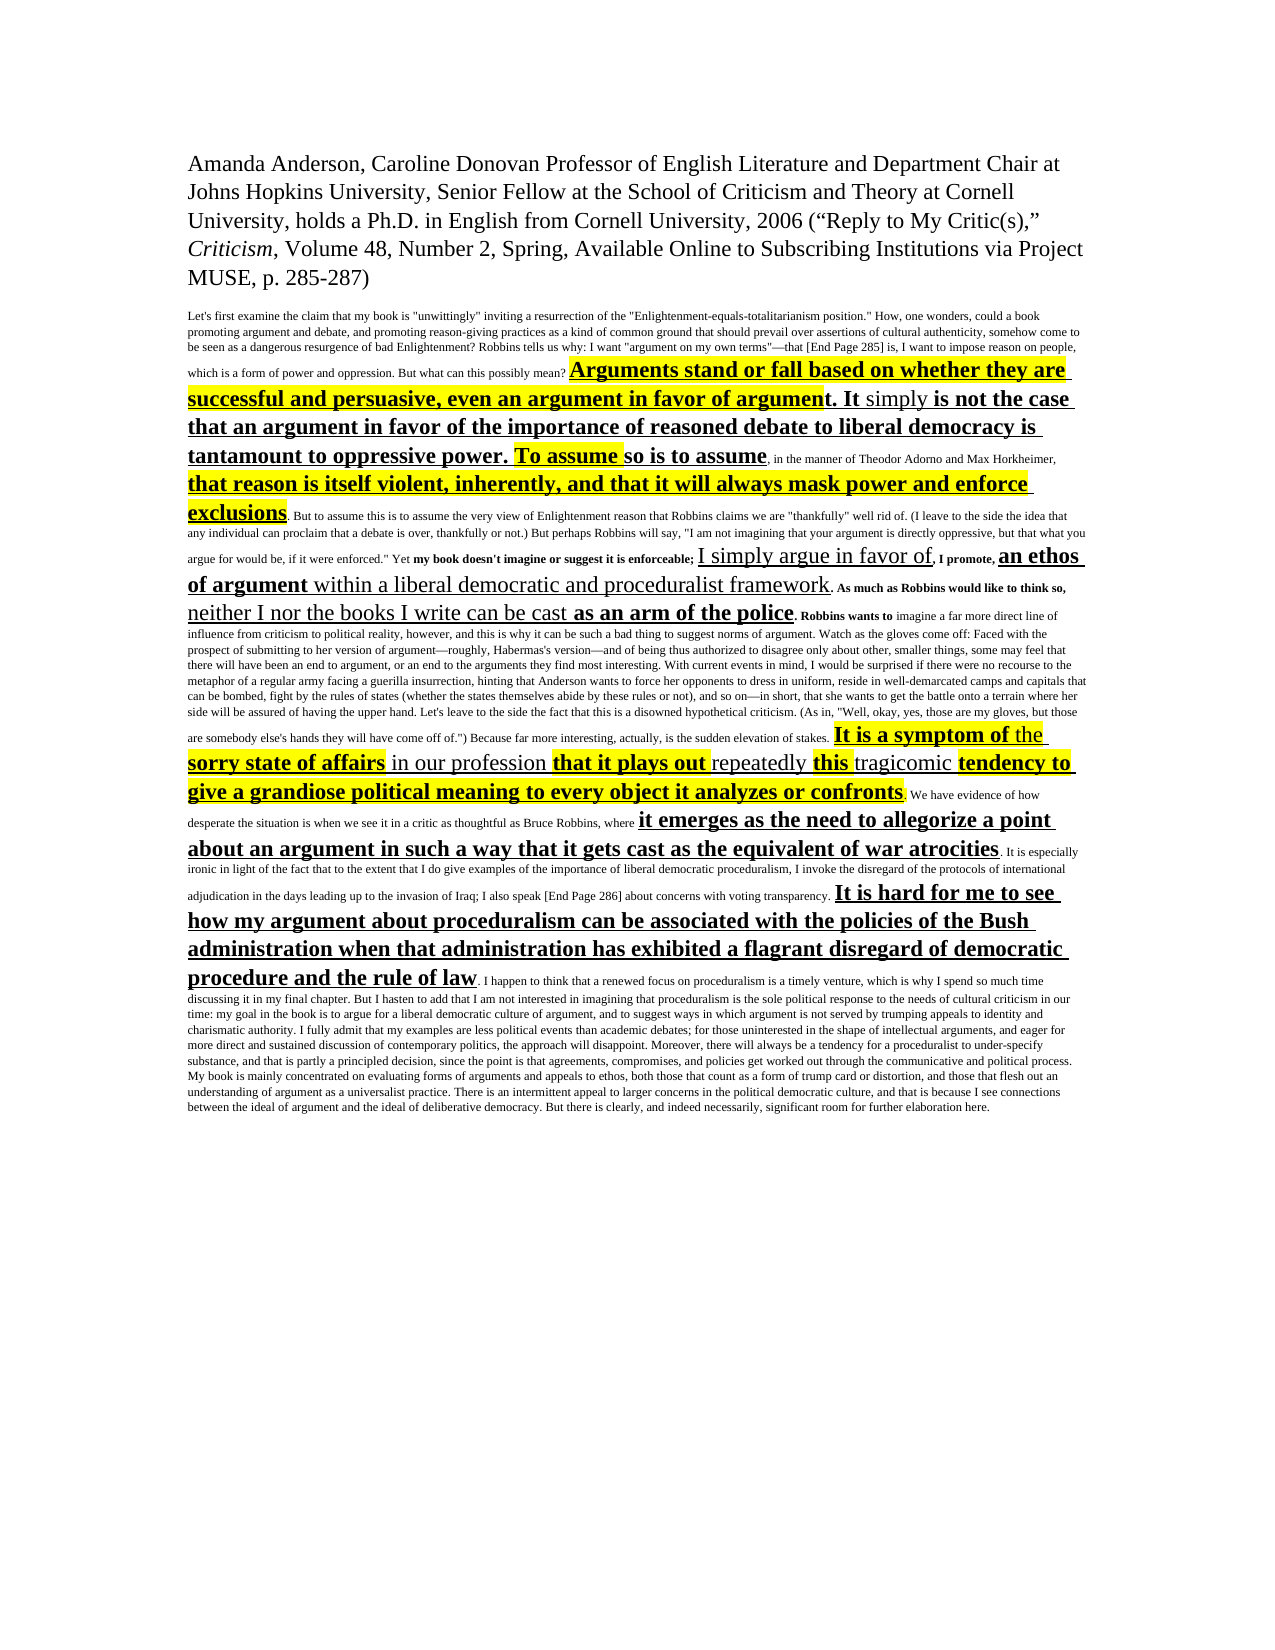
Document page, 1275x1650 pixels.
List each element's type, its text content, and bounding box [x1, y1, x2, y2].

text Amanda Anderson, Caroline Donovan Professor of English Literature and Department Chair at Johns Hopkins University, Senior Fellow at the School of Criticism and Theory at Cornell University, holds a Ph.D. in English from Cornell University, 2006 (“Reply to My Critic(s),” Criticism, Volume 48, Number 2, Spring, Available Online to Subscribing Institutions via Project MUSE, p. 285-287) [187, 150, 1087, 290]
text Let's first examine the claim that my book is "unwittingly" inviting a resurrection of the "Enlightenment-equals-totalitarianism position." How, one wonders, could a book promoting argument and debate, and promoting reason-giving practices as a kind of common ground that should prevail over assertions of cultural authenticity, somehow come to be seen as a dangerous resurgence of bad Enlightenment? Robbins tells us why: I want "argument on my own terms"—that [End Page 285] is, I want to impose reason on people, which is a form of power and oppression. But what can this possibly mean? Arguments stand or fall based on whether they are successful and persuasive, even an argument in favor of argument. It simply is not the case that an argument in favor of the importance of reasoned debate to liberal democracy is tantamount to oppressive power. To assume so is to assume, in the manner of Theodor Adorno and Max Horkheimer, that reason is itself violent, inherently, and that it will always mask power and enforce exclusions. But to assume this is to assume the very view of Enlightenment reason that Robbins claims we are "thankfully" well rid of. (I leave to the side the idea that any individual can proclaim that a debate is over, thankfully or not.) But perhaps Robbins will say, "I am not imagining that your argument is directly oppressive, but that what you argue for would be, if it were enforced." Yet my book doesn't imagine or suggest it is enforceable; I simply argue in favor of, I promote, an ethos of argument within a liberal democratic and proceduralist framework. As much as Robbins would like to think so, neither I nor the books I write can be cast as an arm of the police. Robbins wants to imagine a far more direct line of influence from criticism to political reality, however, and this is why it can be such a bad thing to suggest norms of argument. Watch as the gloves come off: Faced with the prospect of submitting to her version of argument—roughly, Habermas's version—and of being thus authorized to disagree only about other, smaller things, some may feel that there will have been an end to argument, or an end to the arguments they find most interesting. With current events in mind, I would be surprised if there were no recourse to the metaphor of a regular army facing a guerilla insurrection, hinting that Anderson wants to force her opponents to dress in uniform, reside in well-demarcated camps and capitals that can be bombed, fight by the rules of states (whether the states themselves abide by these rules or not), and so on—in short, that she wants to get the battle onto a terrain where her side will be assured of having the upper hand. Let's leave to the side the fact that this is a disowned hypothetical criticism. (As in, "Well, okay, yes, those are my gloves, but those are somebody else's hands they will have come off of.") Because far more interesting, actually, is the sudden elevation of stakes. It is a symptom of the sorry state of affairs in our profession that it plays out repeatedly this tragicomic tendency to give a grandiose political meaning to every object it analyzes or confronts. We have evidence of how desperate the situation is when we see it in a critic as thoughtful as Bruce Robbins, where it emerges as the need to allegorize a point about an argument in such a way that it gets cast as the equivalent of war atrocities. It is especially ironic in light of the fact that to the extent that I do give examples of the importance of liberal democratic proceduralism, I invoke the disregard of the protocols of international adjudication in the days leading up to the invasion of Iraq; I also speak [End Page 286] about concerns with voting transparency. It is hard for me to see how my argument about proceduralism can be associated with the policies of the Bush administration when that administration has exhibited a flagrant disregard of democratic procedure and the rule of law. I happen to think that a renewed focus on proceduralism is a timely venture, which is why I spend so much time discussing it in my final chapter. But I hasten to add that I am not interested in imagining that proceduralism is the sole political response to the needs of cultural criticism in our time: my goal in the book is to argue for a liberal democratic culture of argument, and to suggest ways in which argument is not served by trumping appeals to identity and charismatic authority. I fully admit that my examples are less political events than academic debates; for those uninterested in the shape of intellectual arguments, and eager for more direct and sustained discussion of contemporary politics, the approach will disappoint. Moreover, there will always be a tendency for a proceduralist to under-specify substance, and that is partly a principled decision, since the point is that agreements, compromises, and policies get worked out through the communicative and political process. My book is mainly concentrated on evaluating forms of arguments and appeals to ethos, both those that count as a form of trump card or distortion, and those that flesh out an understanding of argument as a universalist practice. There is an intermittent appeal to larger concerns in the political democratic culture, and that is because I see connections between the ideal of argument and the ideal of deliberative democracy. But there is clearly, and indeed necessarily, significant room for further elaboration here. [187, 309, 1087, 1114]
